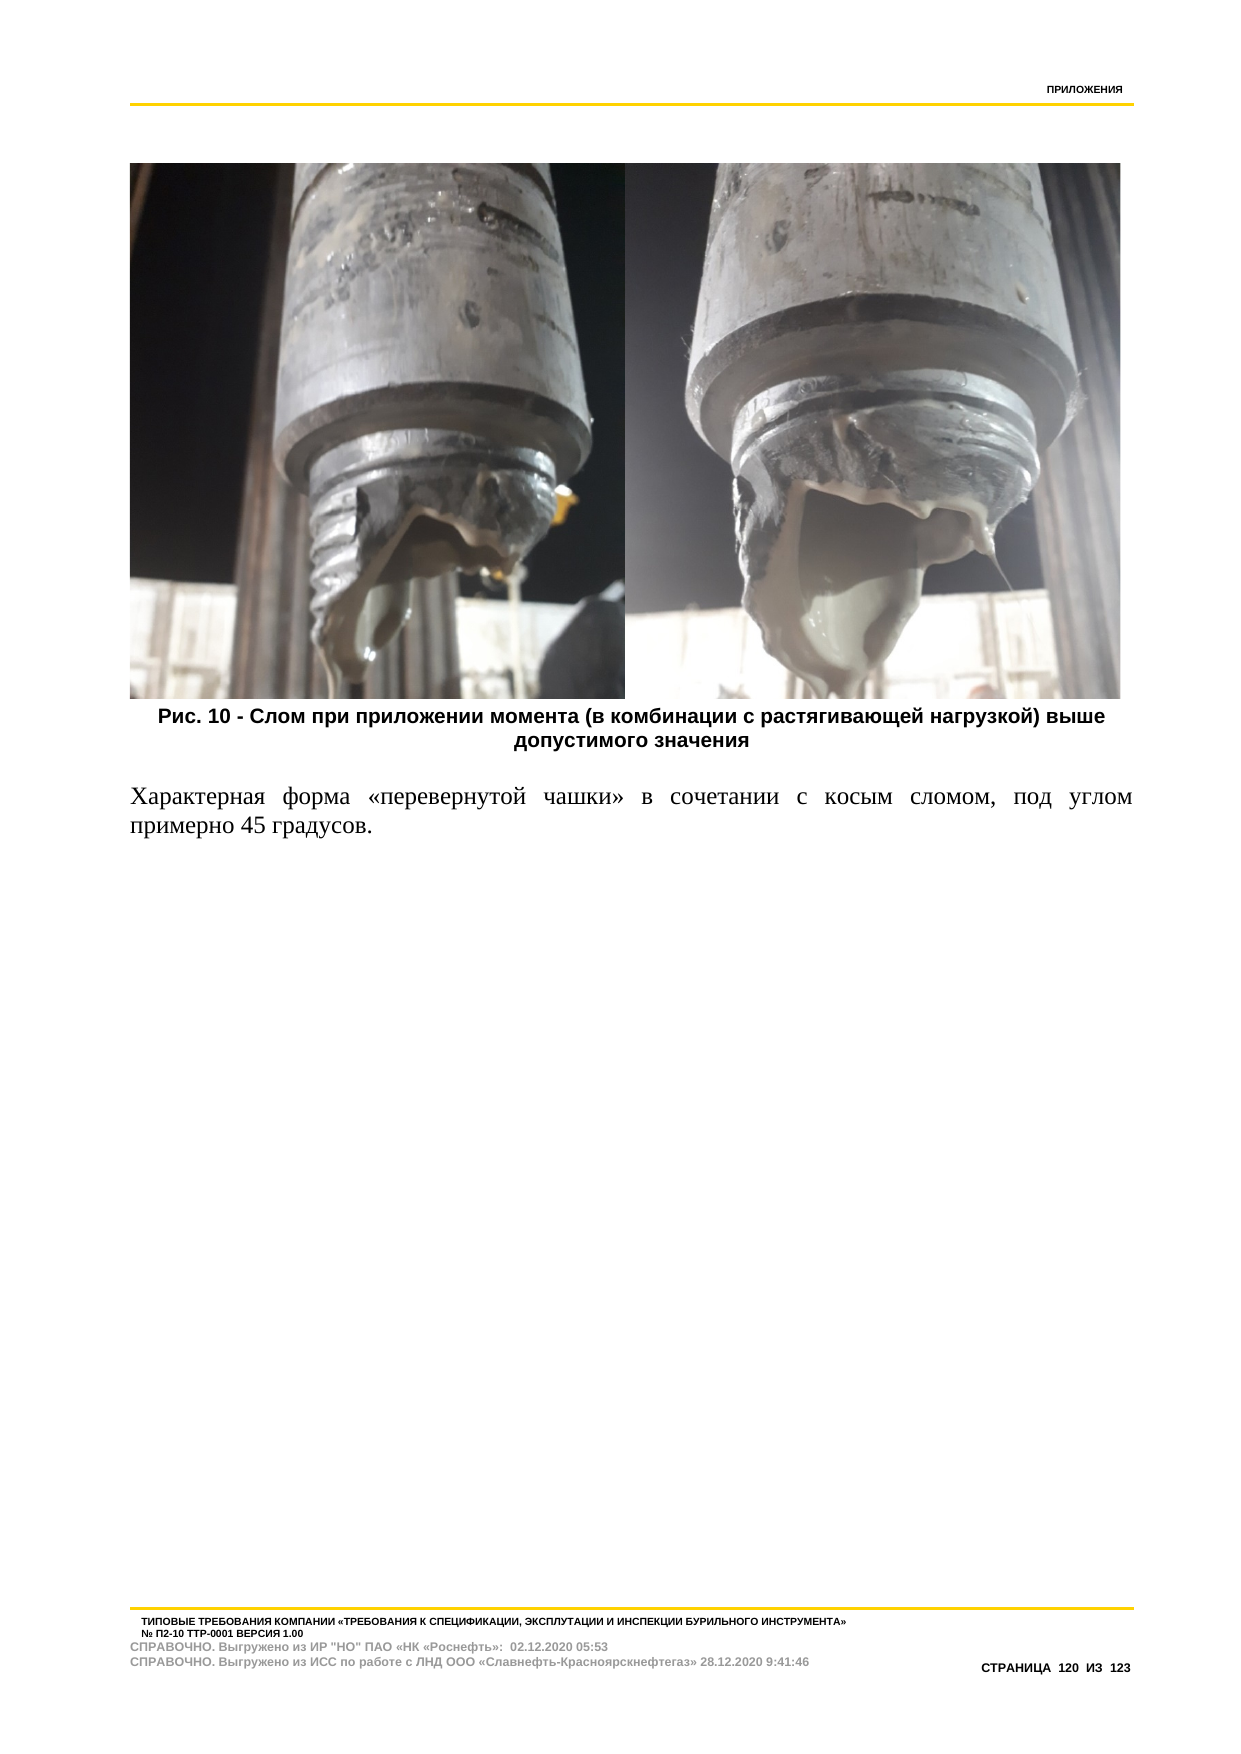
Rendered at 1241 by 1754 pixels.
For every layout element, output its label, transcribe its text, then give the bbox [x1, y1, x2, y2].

text Характерная форма «перевернутой чашки» в сочетании с косым сломом, под углом примерно 45 градусов. [130, 781, 1134, 838]
picture [129, 163, 1121, 699]
text Рис. 10 - Слом при приложении момента (в комбинации с растягивающей нагрузкой) выше допустимого значения [130, 704, 1134, 752]
